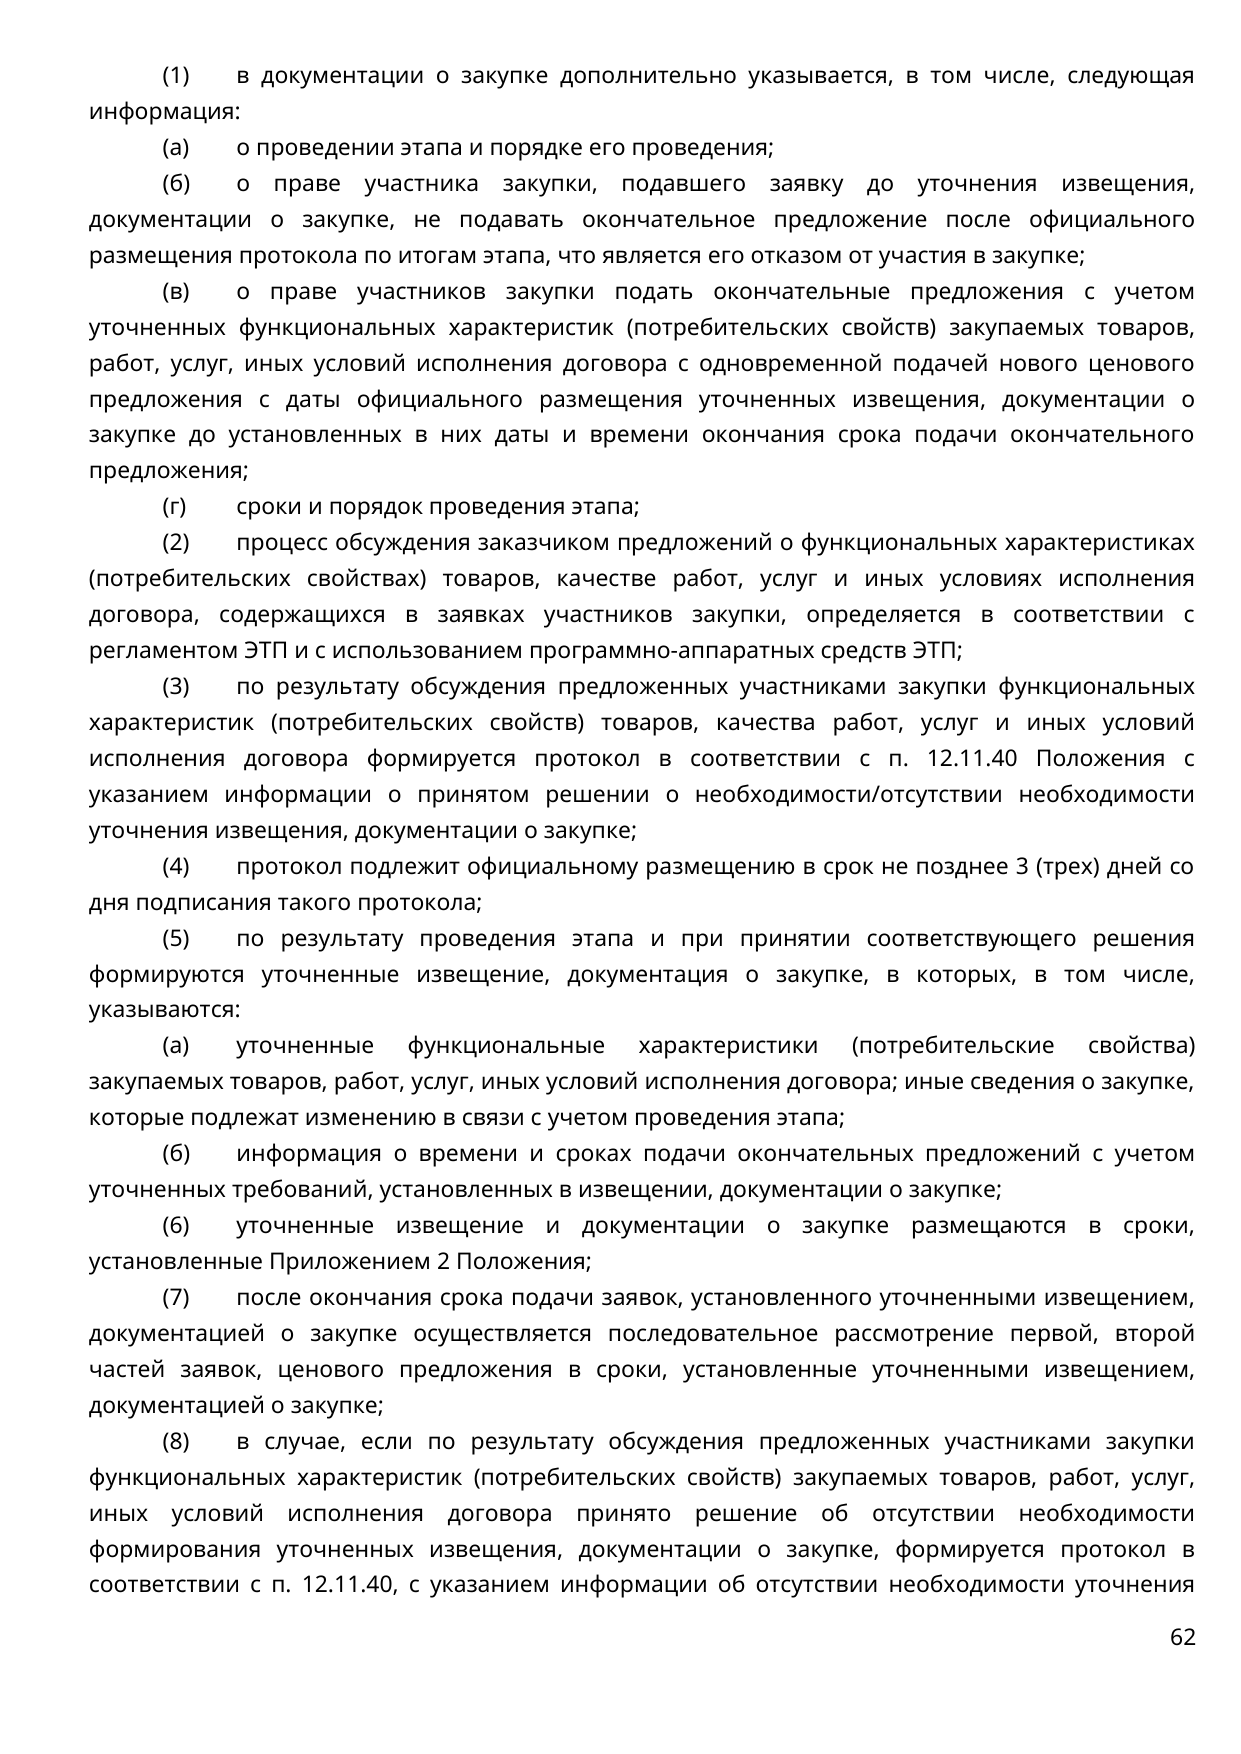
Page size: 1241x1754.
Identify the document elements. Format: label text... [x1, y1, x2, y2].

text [89, 1425, 1196, 1600]
text (а) о проведении этапа и порядке его проведения; [89, 131, 1196, 162]
text (2) процесс обсуждения заказчиком предложений о функциональных характеристиках (потребительских свойствах) товаров, качестве работ, услуг и иных условиях исполнения договора, содержащихся в заявках участников закупки, определяется в соответствии с регламентом ЭТП и с использованием программно-аппаратных средств ЭТП; [89, 526, 1196, 665]
text (г) сроки и порядок проведения этапа; [89, 490, 1196, 522]
text (б) информация о времени и сроках подачи окончательных предложений с учетом уточненных требований, установленных в извещении, документации о закупке; [89, 1137, 1196, 1204]
text (4) протокол подлежит официальному размещению в срок не позднее 3 (трех) дней со дня подписания такого протокола; [89, 850, 1196, 917]
text (7) после окончания срока подачи заявок, установленного уточненными извещением, документацией о закупке осуществляется последовательное рассмотрение первой, второй частей заявок, ценового предложения в сроки, установленные уточненными извещением, документацией о закупке; [89, 1281, 1196, 1420]
text (5) по результату проведения этапа и при принятии соответствующего решения формируются уточненные извещение, документация о закупке, в которых, в том числе, указываются: [89, 922, 1196, 1025]
text (6) уточненные извещение и документации о закупке размещаются в сроки, установленные Приложением 2 Положения; [89, 1209, 1196, 1276]
text (1) в документации о закупке дополнительно указывается, в том числе, следующая информация: [89, 59, 1196, 126]
text (в) о праве участников закупки подать окончательные предложения с учетом уточненных функциональных характеристик (потребительских свойств) закупаемых товаров, работ, услуг, иных условий исполнения договора с одновременной подачей нового ценового предложения с даты официального размещения уточненных извещения, документации о закупке до установленных в них даты и времени окончания срока подачи окончательного предложения; [89, 275, 1196, 486]
text (а) уточненные функциональные характеристики (потребительские свойства) закупаемых товаров, работ, услуг, иных условий исполнения договора; иные сведения о закупке, которые подлежат изменению в связи с учетом проведения этапа; [89, 1029, 1196, 1132]
text (б) о праве участника закупки, подавшего заявку до уточнения извещения, документации о закупке, не подавать окончательное предложение после официального размещения протокола по итогам этапа, что является его отказом от участия в закупке; [89, 167, 1196, 270]
text (3) по результату обсуждения предложенных участниками закупки функциональных характеристик (потребительских свойств) товаров, качества работ, услуг и иных условий исполнения договора формируется протокол в соответствии с п. 12.11.40 Положения с указанием информации о принятом решении о необходимости/отсутствии необходимости уточнения извещения, документации о закупке; [89, 670, 1196, 845]
